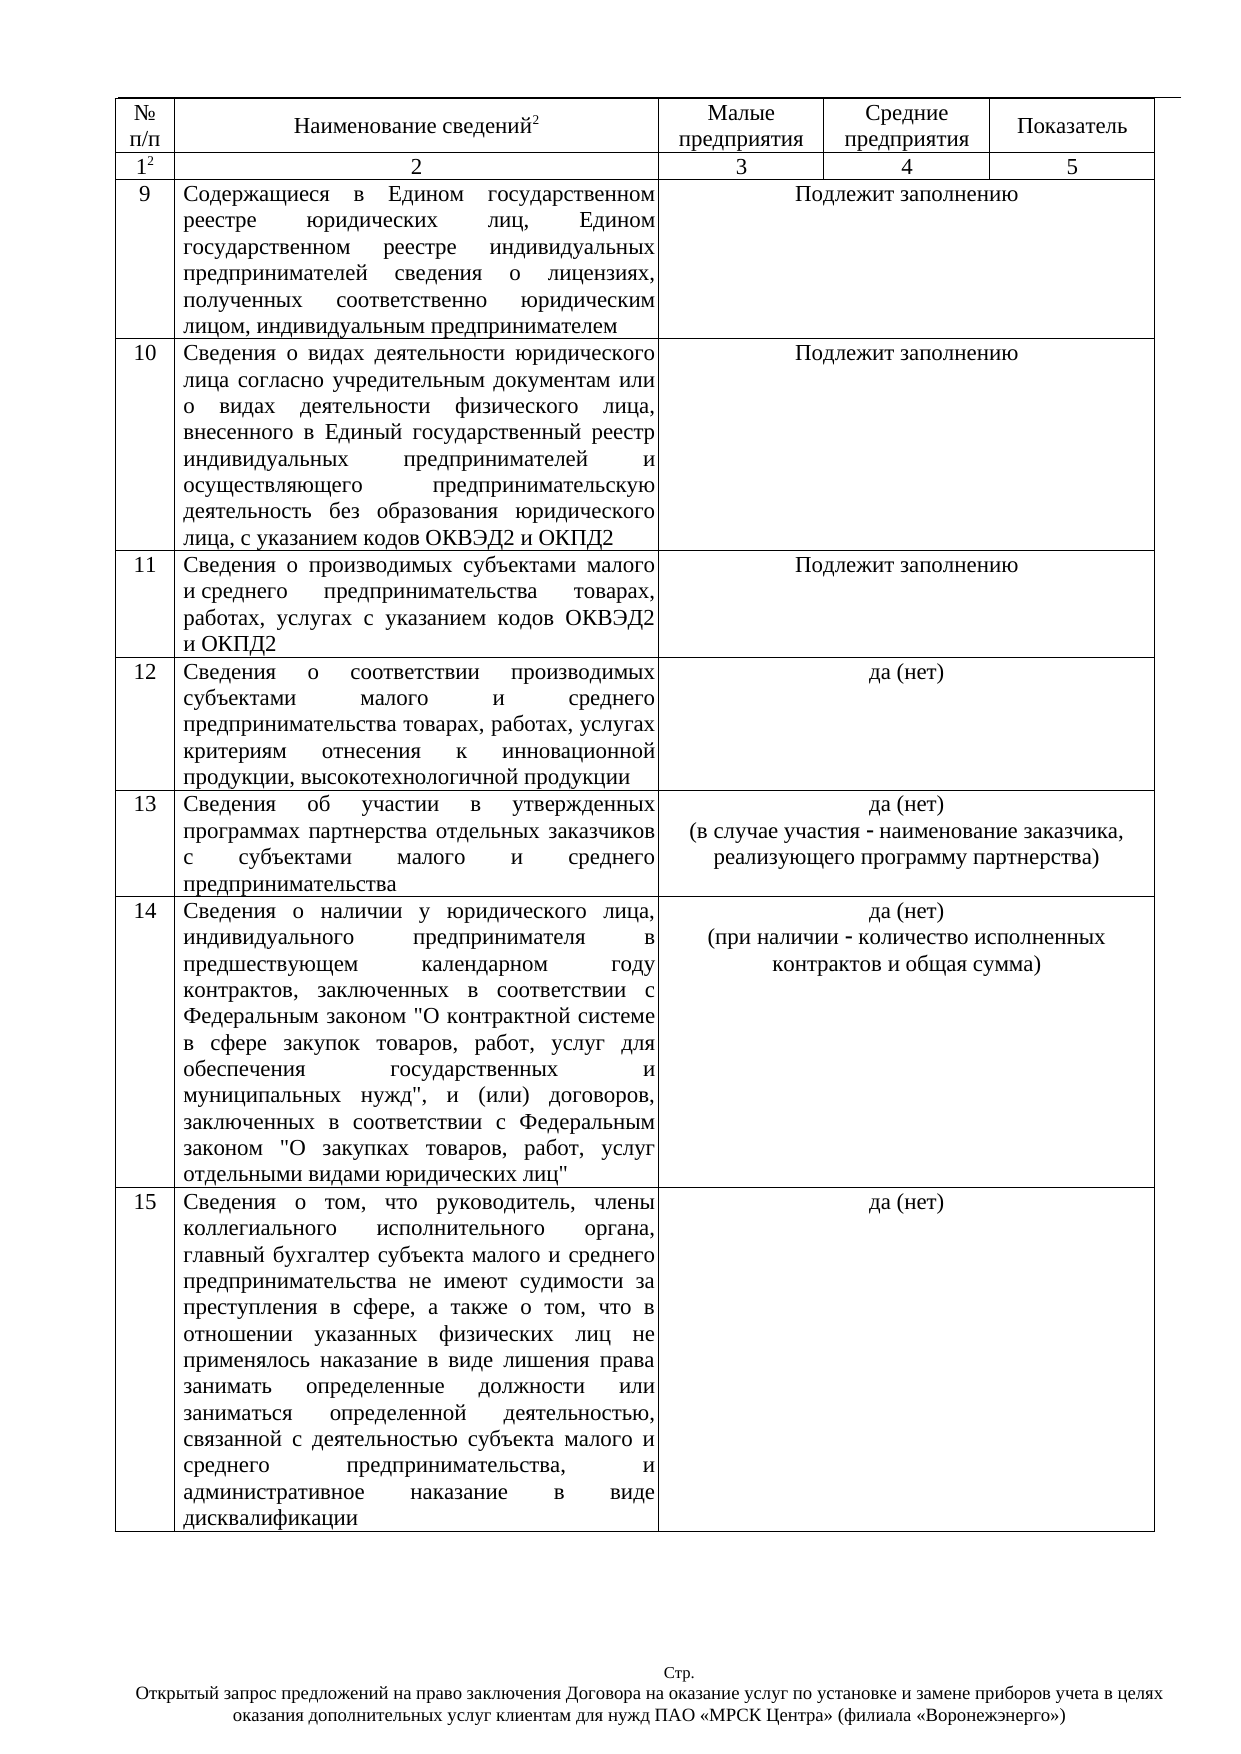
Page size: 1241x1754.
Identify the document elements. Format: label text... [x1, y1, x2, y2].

table_header Малые предприятия [659, 99, 823, 152]
table_cell Сведения о видах деятельности юридического лица согласно учредительным документам или о видах деятельности физического лица, внесенного в Единый государственный реестр индивидуальных предпринимателей и осуществляющего предпринимательскую деятельность без образования юридического лица, с указанием кодов ОКВЭД2 и ОКПД2 [175, 339, 658, 550]
table_cell Сведения об участии в утвержденных программах партнерства отдельных заказчиков с субъектами малого и среднего предпринимательства [175, 791, 658, 896]
table_cell 15 [116, 1188, 174, 1531]
table_cell да (нет) [659, 1188, 1154, 1531]
table_cell 10 [116, 339, 174, 550]
table_header Показатель [990, 99, 1154, 152]
table_header № п/п [116, 99, 174, 152]
table_cell Содержащиеся в Едином государственном реестре юридических лиц, Едином государственном реестре индивидуальных предпринимателей сведения о лицензиях, полученных соответственно юридическим лицом, индивидуальным предпринимателем [175, 180, 658, 338]
table_cell 14 [116, 897, 174, 1187]
table_cell 5 [990, 153, 1154, 179]
table_cell Сведения о наличии у юридического лица, индивидуального предпринимателя в предшествующем календарном году контрактов, заключенных в соответствии с Федеральным законом "О контрактной системе в сфере закупок товаров, работ, услуг для обеспечения государственных и муниципальных нужд", и (или) договоров, заключенных в соответствии с Федеральным законом "О закупках товаров, работ, услуг отдельными видами юридических лиц" [175, 897, 658, 1187]
table_cell 13 [116, 791, 174, 896]
table_cell 11 [116, 551, 174, 657]
table_header Средние предприятия [824, 99, 989, 152]
table_cell Сведения о производимых субъектами малого и среднего предпринимательства товарах, работах, услугах с указанием кодов ОКВЭД2 и ОКПД2 [175, 551, 658, 657]
table_cell Сведения о соответствии производимых субъектами малого и среднего предпринимательства товарах, работах, услугах критериям отнесения к инновационной продукции, высокотехнологичной продукции [175, 658, 658, 789]
table_cell 3 [659, 153, 823, 179]
table_cell Подлежит заполнению [659, 339, 1154, 550]
table_cell 2 [175, 153, 658, 179]
table_cell 4 [824, 153, 989, 179]
table_cell 12 [116, 153, 174, 179]
table_cell Подлежит заполнению [659, 180, 1154, 338]
table_cell Подлежит заполнению [659, 551, 1154, 657]
table_cell 12 [116, 658, 174, 789]
table_cell да (нет) [659, 658, 1154, 789]
table_cell да (нет) (в случае участия наименование заказчика, реализующего программу партнерства) [659, 791, 1154, 896]
table_cell Сведения о том, что руководитель, члены коллегиального исполнительного органа, главный бухгалтер субъекта малого и среднего предпринимательства не имеют судимости за преступления в сфере, а также о том, что в отношении указанных физических лиц не применялось наказание в виде лишения права занимать определенные должности или заниматься определенной деятельностью, связанной с деятельностью субъекта малого и среднего предпринимательства, и административное наказание в виде дисквалификации [175, 1188, 658, 1531]
table_header Наименование сведений2 [175, 99, 658, 152]
table_cell да (нет) (при наличии количество исполненных контрактов и общая сумма) [659, 897, 1154, 1187]
table_cell 9 [116, 180, 174, 338]
